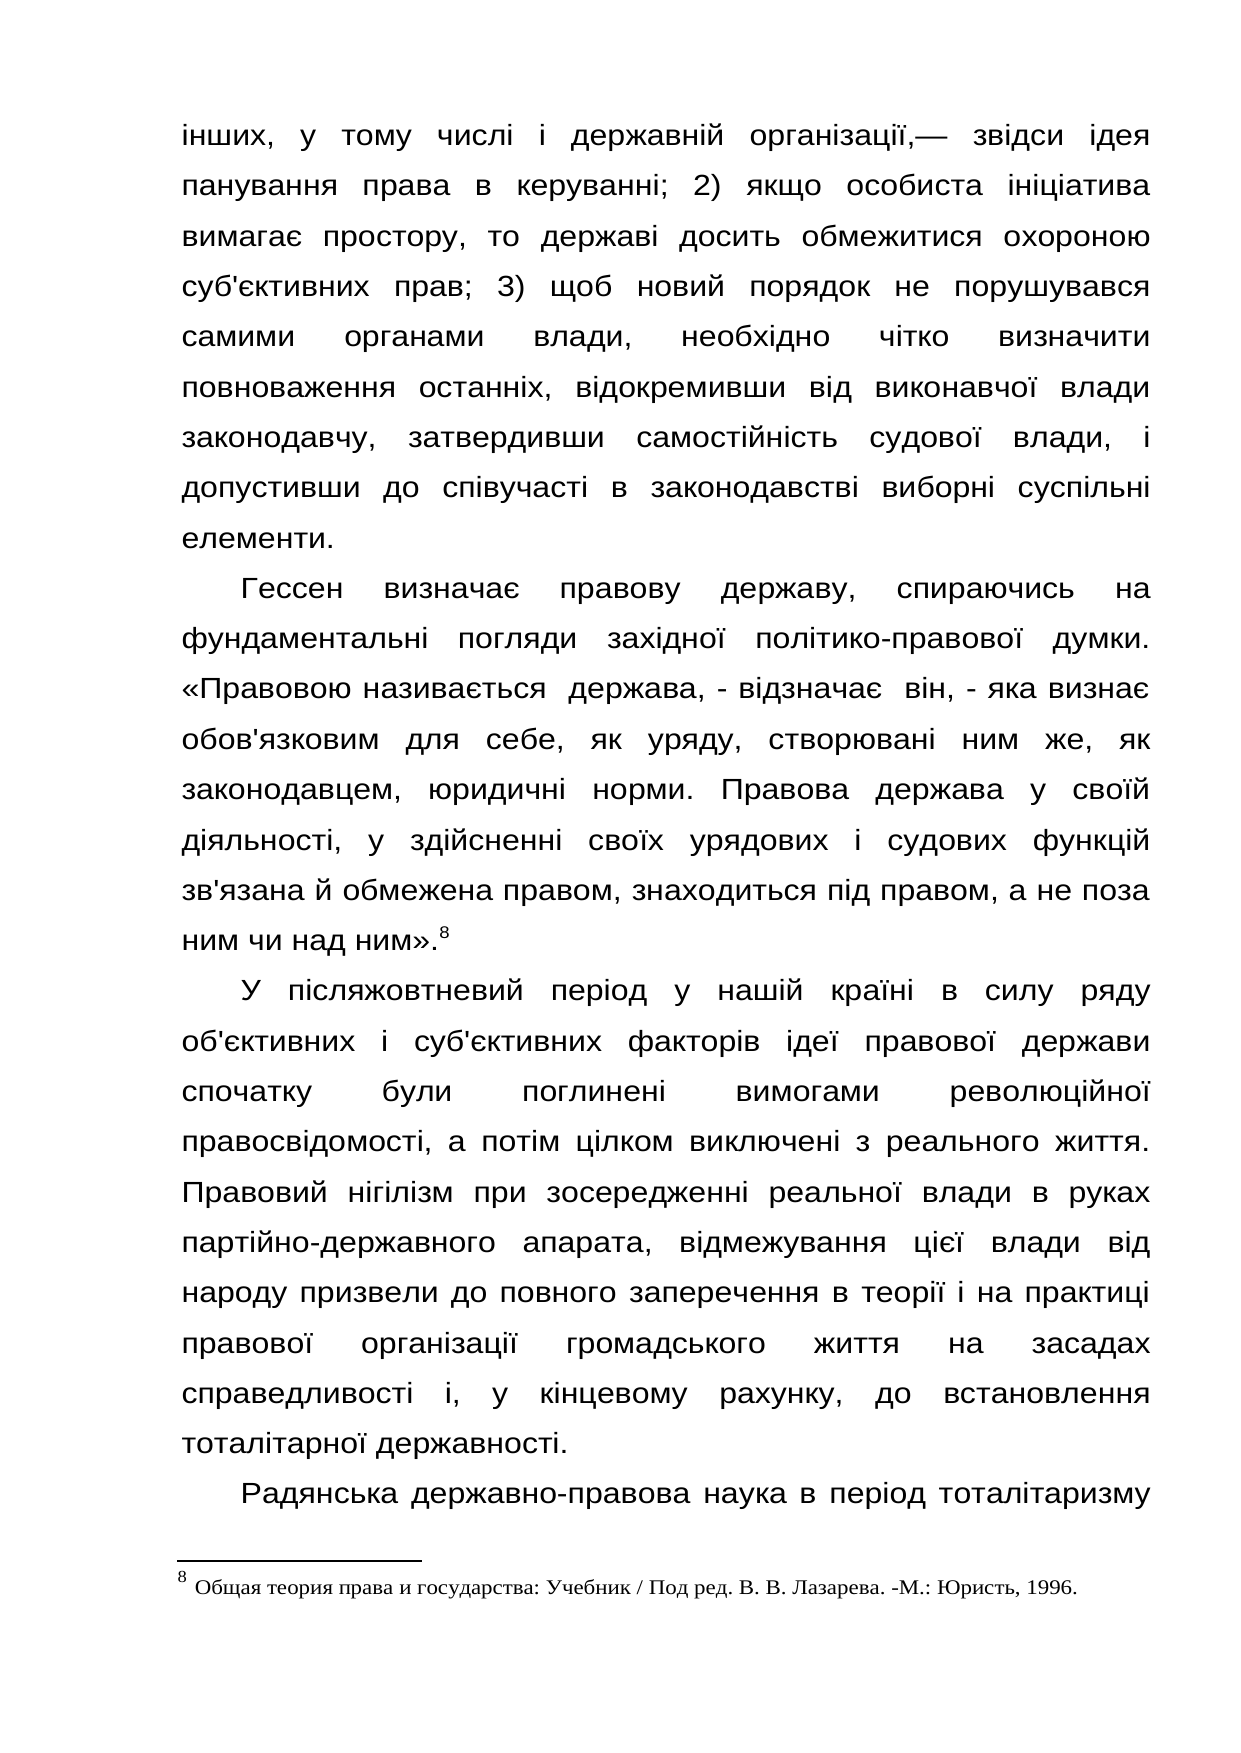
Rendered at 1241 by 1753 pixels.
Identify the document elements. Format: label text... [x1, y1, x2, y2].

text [181, 1477, 1152, 1510]
text Гессен визначає правову державу, спираючись на фундаментальні погляди західної політико-правової думки. «Правовою називається держава, - відзначає він, - яка визнає обов'язковим для себе, як уряду, створювані ним же, як законодавцем, юридичні норми. Правова держава у своїй діяльності, у здійсненні своїх урядових і судових функцій зв'язана й обмежена правом, знаходиться під правом, а не поза ним чи над ним». [181, 571, 1152, 957]
text У післяжовтневий період у нашій країні в силу ряду об'єктивних і суб'єктивних факторів ідеї правової держави спочатку були поглинені вимогами революційної правосвідомості, а потім цілком виключені з реального життя. Правовий нігілізм при зосередженні реальної влади в руках партійно-державного апарата, відмежування цієї влади від народу призвели до повного заперечення в теорії і на практиці правової організації громадського життя на засадах справедливості і, у кінцевому рахунку, до встановлення тоталітарної державності. [181, 973, 1152, 1460]
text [181, 118, 1152, 554]
